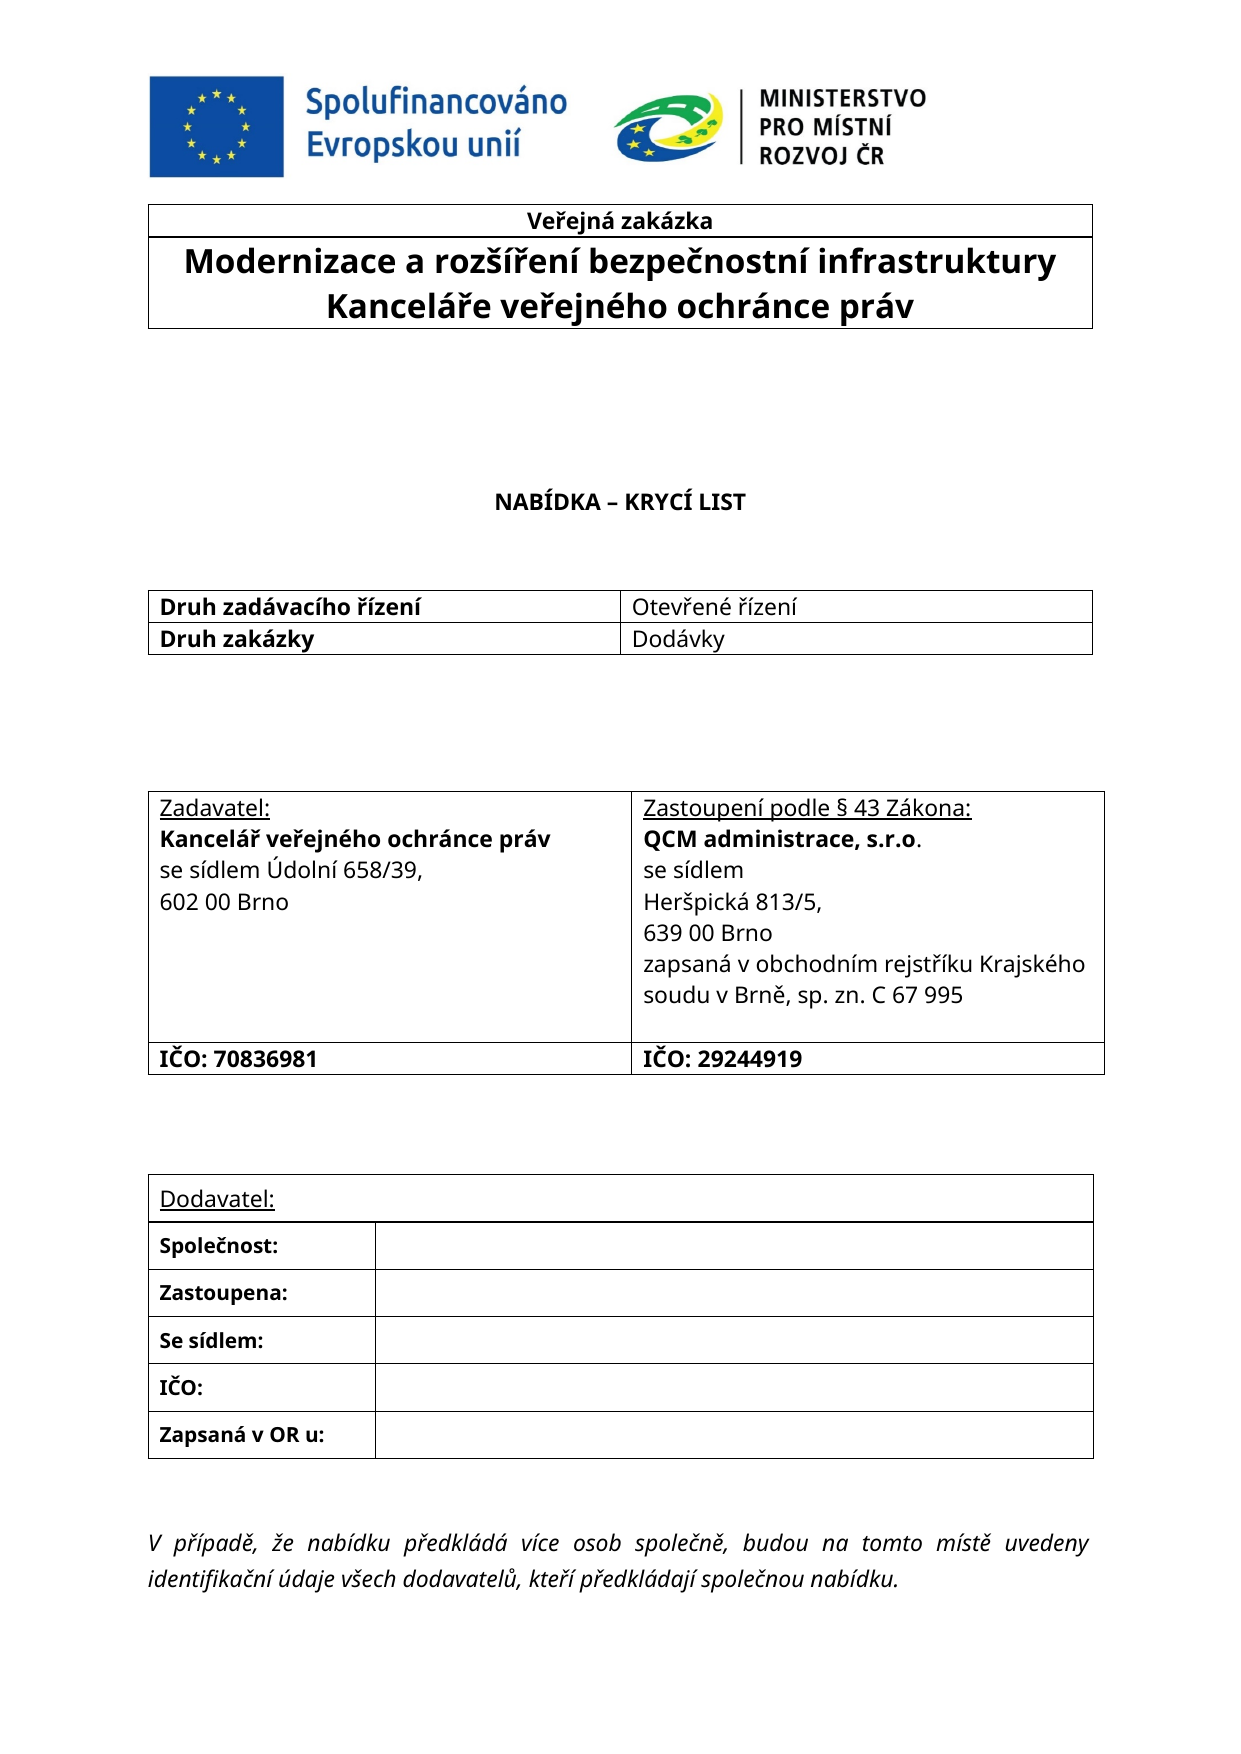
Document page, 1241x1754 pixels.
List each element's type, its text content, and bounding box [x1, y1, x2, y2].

table_cell IČO: [149, 1364, 375, 1411]
table_cell Se sídlem: [149, 1317, 375, 1363]
table_cell Zastoupena: [149, 1270, 375, 1316]
table_header Veřejná zakázka [149, 205, 1092, 236]
table_header Zastoupení podle § 43 Zákona: QCM administrace, s.r.o. se sídlem Heršpická 813/5, 639 00 Brno zapsaná v obchodním rejstříku Krajského soudu v Brně, sp. zn. C 67 995 [632, 792, 1104, 1042]
table_cell IČO: 29244919 [632, 1043, 1104, 1074]
text V případě, že nabídku předkládá více osob společně, budou na tomto místě uvedeny identifikační údaje všech dodavatelů, kteří předkládají společnou nabídku. [148, 1527, 1093, 1594]
table_cell IČO: 70836981 [149, 1043, 631, 1074]
table_header Zadavatel: Kancelář veřejného ochránce práv se sídlem Údolní 658/39, 602 00 Brno [149, 792, 631, 1042]
table_cell Dodávky [621, 623, 1092, 654]
table_header Otevřené řízení [621, 591, 1092, 622]
table_cell [376, 1223, 1093, 1269]
text NABÍDKA – KRYCÍ LIST [148, 486, 1093, 517]
table_cell Druh zakázky [149, 623, 620, 654]
table_cell Zapsaná v OR u: [149, 1412, 375, 1458]
table_cell [376, 1317, 1093, 1363]
picture [147, 73, 932, 180]
table_cell Společnost: [149, 1223, 375, 1269]
table_header Druh zadávacího řízení [149, 591, 620, 622]
table_cell [376, 1270, 1093, 1316]
table_header Dodavatel: [149, 1175, 1093, 1221]
table_cell [376, 1364, 1093, 1411]
table_cell Modernizace a rozšíření bezpečnostní infrastruktury Kanceláře veřejného ochránce práv [149, 238, 1092, 328]
table_cell [376, 1412, 1093, 1458]
